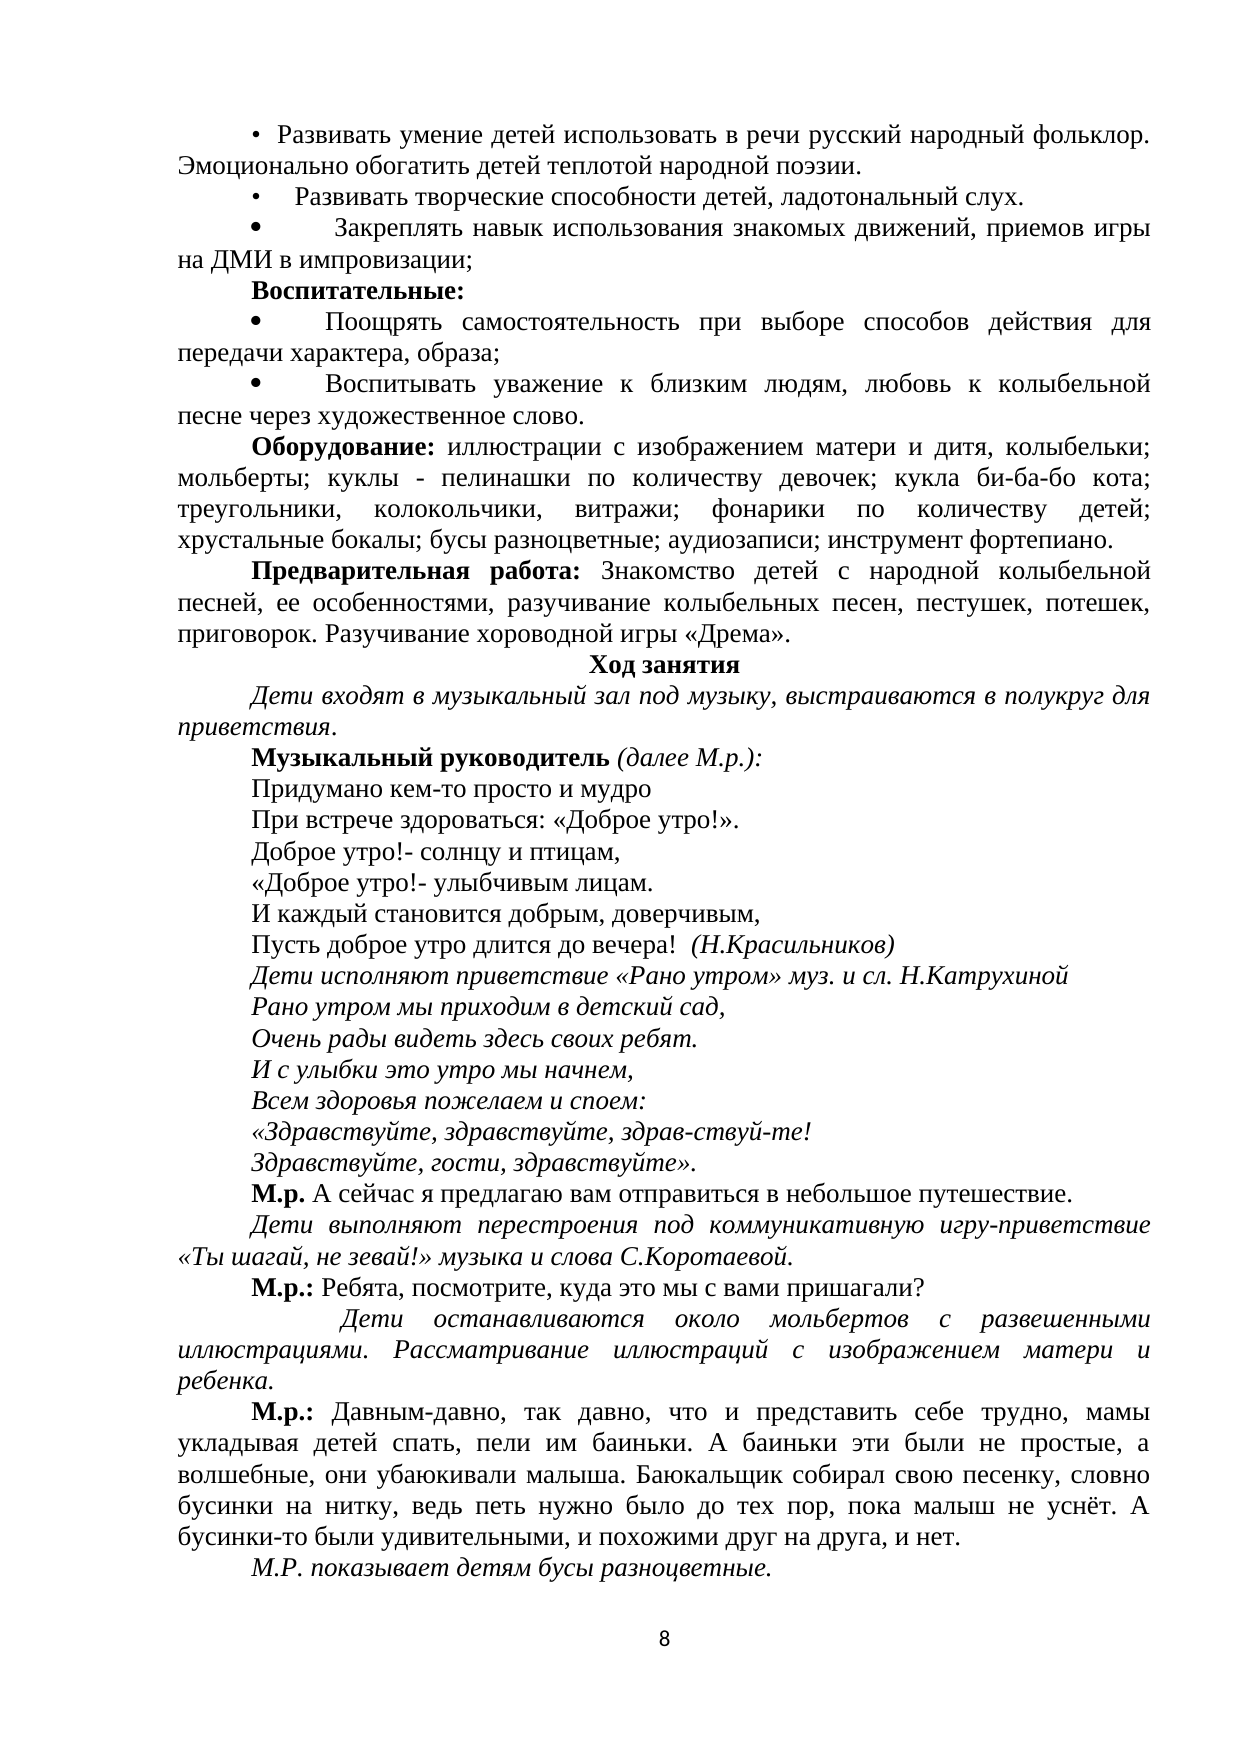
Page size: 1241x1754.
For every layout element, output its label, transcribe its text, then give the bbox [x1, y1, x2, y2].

text Дети исполняют приветствие «Рано утром» муз. и сл. Н.Катрухиной [177, 959, 1152, 991]
text Предварительная работа: Знакомство детей с народной колыбельной песней, ее особенностями, разучивание колыбельных песен, пестушек, потешек, приговорок. Разучивание хороводной игры «Дрема». [177, 554, 1152, 648]
text М.р.: Ребята, посмотрите, куда это мы с вами пришагали? [177, 1271, 1152, 1302]
text • Развивать творческие способности детей, ладотональный слух. [177, 180, 1152, 212]
list Поощрять самостоятельность при выборе способов действия для передачи характера, образа; [177, 305, 1152, 367]
text Дети останавливаются около мольбертов с развешенными иллюстрациями. Рассматривание иллюстраций с изображением матери и ребенка. [177, 1302, 1152, 1395]
text При встрече здороваться: «Доброе утро!». [177, 804, 1152, 835]
text Рано утром мы приходим в детский сад, [177, 991, 1152, 1022]
text Придумано кем-то просто и мудро [177, 772, 1152, 804]
text Здравствуйте, гости, здравствуйте». [177, 1146, 1152, 1177]
text Музыкальный руководитель (далее М.р.): [177, 741, 1152, 772]
text И каждый становится добрым, доверчивым, [177, 897, 1152, 928]
list Воспитывать уважение к близким людям, любовь к колыбельной песне через художественное слово. [177, 367, 1152, 430]
text Воспитательные: [177, 274, 1152, 305]
text Доброе утро!- солнцу и птицам, [177, 835, 1152, 866]
list Закреплять навык использования знакомых движений, приемов игры на ДМИ в импровизации; [177, 212, 1152, 274]
text М.р. А сейчас я предлагаю вам отправиться в небольшое путешествие. [177, 1177, 1152, 1208]
text Дети входят в музыкальный зал под музыку, выстраиваются в полукруг для приветствия. [177, 679, 1152, 741]
text Очень рады видеть здесь своих ребят. [177, 1022, 1152, 1053]
text Оборудование: иллюстрации с изображением матери и дитя, колыбельки; мольберты; куклы - пелинашки по количеству девочек; кукла би-ба-бо кота; треугольники, колокольчики, витражи; фонарики по количеству детей; хрустальные бокалы; бусы разноцветные; аудиозаписи; инструмент фортепиано. [177, 430, 1152, 554]
text Всем здоровья пожелаем и споем: [177, 1084, 1152, 1115]
text М.р.: Давным-давно, так давно, что и представить себе трудно, мамы укладывая детей спать, пели им баиньки. А баиньки эти были не простые, а волшебные, они убаюкивали малыша. Баюкальщик собирал свою песенку, словно бусинки на нитку, ведь петь нужно было до тех пор, пока малыш не уснёт. А бусинки-то были удивительными, и похожими друг на друга, и нет. [177, 1395, 1152, 1551]
text «Здравствуйте, здравствуйте, здрав-ствуй-те! [177, 1115, 1152, 1146]
text М.Р. показывает детям бусы разноцветные. [177, 1551, 1152, 1582]
text «Доброе утро!- улыбчивым лицам. [177, 866, 1152, 897]
text Ход занятия [177, 648, 1152, 679]
text • Развивать умение детей использовать в речи русский народный фольклор. Эмоционально обогатить детей теплотой народной поэзии. [177, 118, 1152, 180]
text Пусть доброе утро длится до вечера! (Н.Красильников) [177, 928, 1152, 959]
text И с улыбки это утро мы начнем, [177, 1053, 1152, 1084]
text Дети выполняют перестроения под коммуникативную игру-приветствие «Ты шагай, не зевай!» музыка и слова С.Коротаевой. [177, 1208, 1152, 1271]
